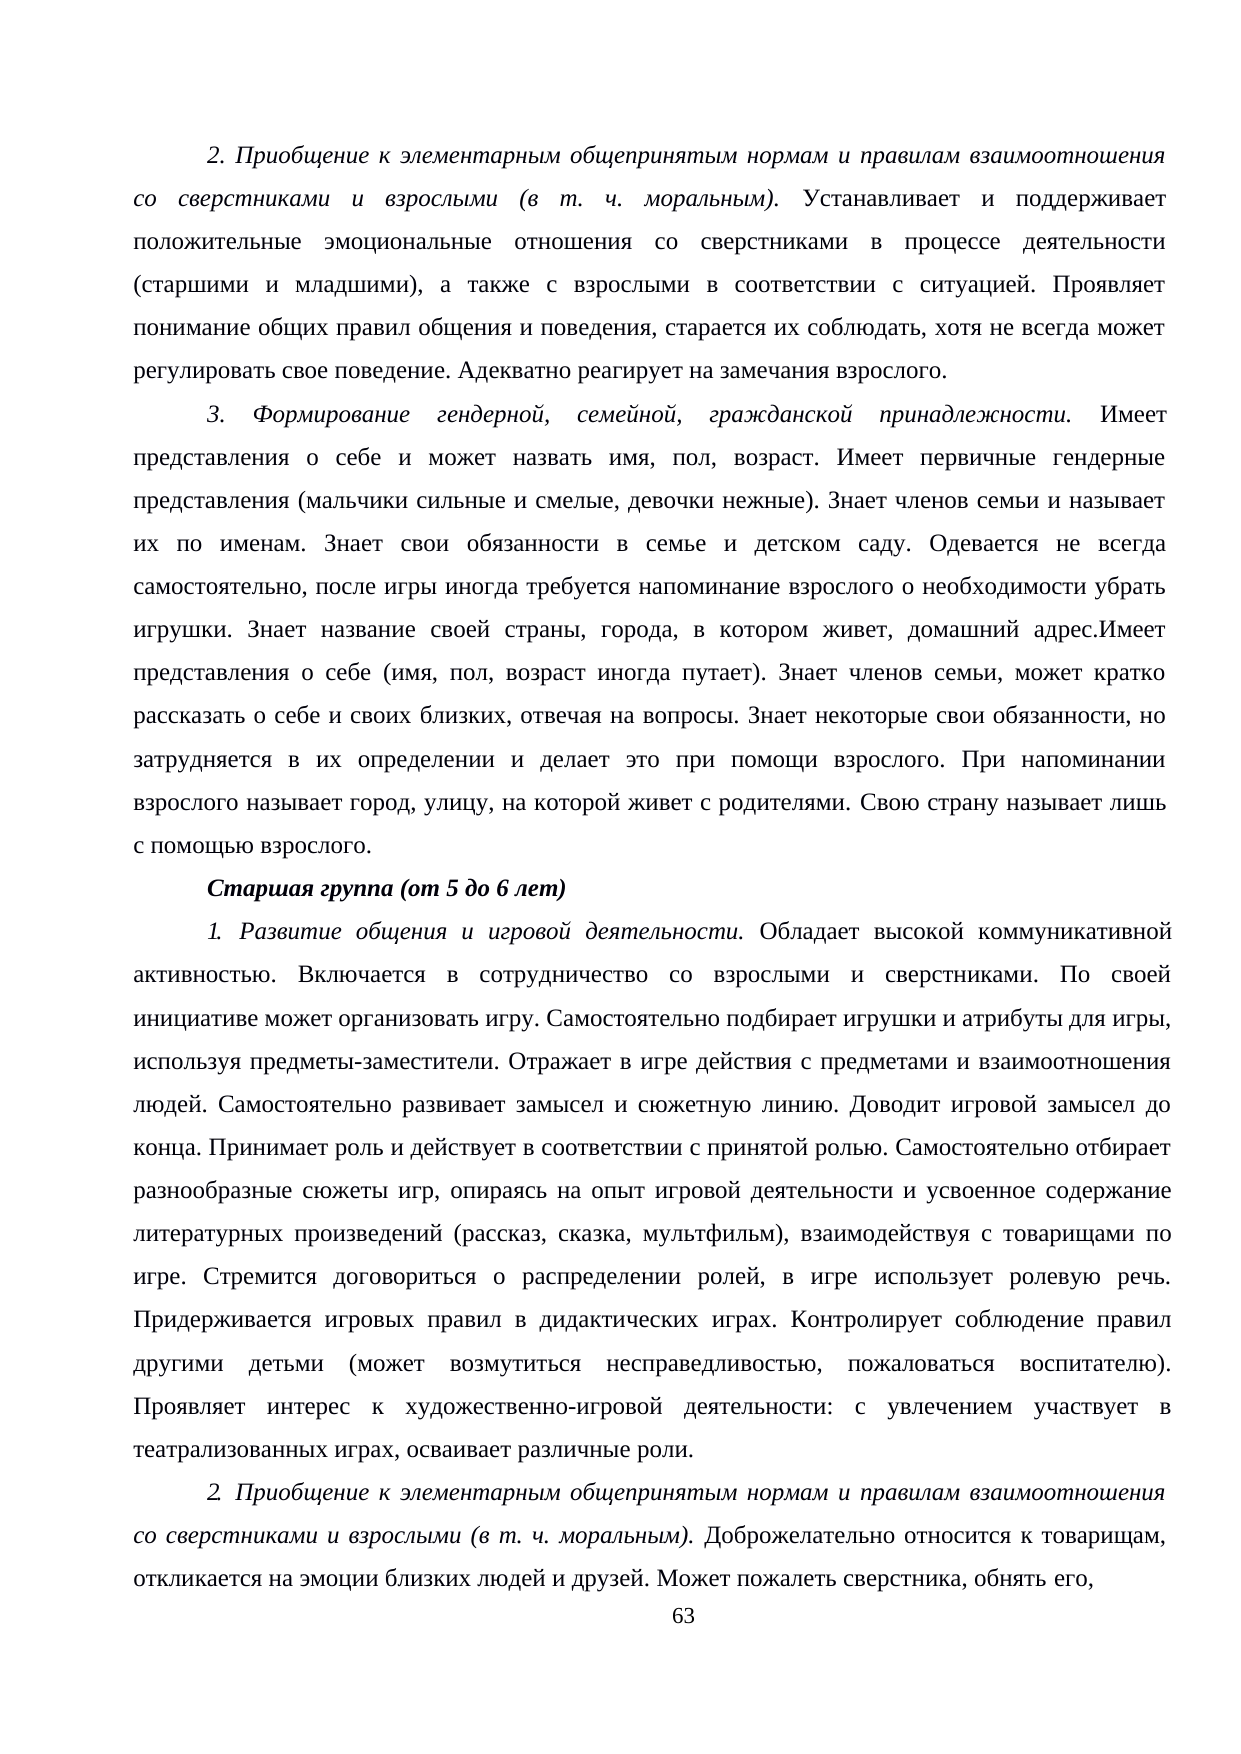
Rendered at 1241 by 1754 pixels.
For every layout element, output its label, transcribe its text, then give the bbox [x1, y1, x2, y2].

text Старшая группа (от 5 до 6 лет) [207, 873, 1194, 902]
list Приобщение к элементарным общепринятым нормам и правилам взаимоотношения со сверстниками и взрослыми (в т. ч. моральным). Устанавливает и поддерживает положительные эмоциональные отношения со сверстниками в процессе деятельности (старшими и младшими), а также с взрослыми в соответствии с ситуацией. Проявляет понимание общих правил общения и поведения, старается их соблюдать, хотя не всегда может регулировать свое поведение. Адекватно реагирует на замечания взрослого. [133, 140, 1166, 384]
list Приобщение к элементарным общепринятым нормам и правилам взаимоотношения со сверстниками и взрослыми (в т. ч. моральным). Доброжелательно относится к товарищам, откликается на эмоции близких людей и друзей. Может пожалеть сверстника, обнять его, [133, 1477, 1166, 1592]
list Формирование гендерной, семейной, гражданской принадлежности. Имеет представления о себе и может назвать имя, пол, возраст. Имеет первичные гендерные представления (мальчики сильные и смелые, девочки нежные). Знает членов семьи и называет их по именам. Знает свои обязанности в семье и детском саду. Одевается не всегда самостоятельно, после игры иногда требуется напоминание взрослого о необходимости убрать игрушки. Знает название своей страны, города, в котором живет, домашний адрес.Имеет представления о себе (имя, пол, возраст иногда путает). Знает членов семьи, может кратко рассказать о себе и своих близких, отвечая на вопросы. Знает некоторые свои обязанности, но затрудняется в их определении и делает это при помощи взрослого. При напоминании взрослого называет город, улицу, на которой живет с родителями. Свою страну называет лишь с помощью взрослого. [133, 399, 1167, 859]
list Развитие общения и игровой деятельности. Обладает высокой коммуникативной активностью. Включается в сотрудничество со взрослыми и сверстниками. По своей инициативе может организовать игру. Самостоятельно подбирает игрушки и атрибуты для игры, используя предметы-заместители. Отражает в игре действия с предметами и взаимоотношения людей. Самостоятельно развивает замысел и сюжетную линию. Доводит игровой замысел до конца. Принимает роль и действует в соответствии с принятой ролью. Самостоятельно отбирает разнообразные сюжеты игр, опираясь на опыт игровой деятельности и усвоенное содержание литературных произведений (рассказ, сказка, мультфильм), взаимодействуя с товарищами по игре. Стремится договориться о распределении ролей, в игре использует ролевую речь. Придерживается игровых правил в дидактических играх. Контролирует соблюдение правил другими детьми (может возмутиться несправедливостью, пожаловаться воспитателю). Проявляет интерес к художественно-игровой деятельности: с увлечением участвует в театрализованных играх, осваивает различные роли. [133, 916, 1172, 1463]
